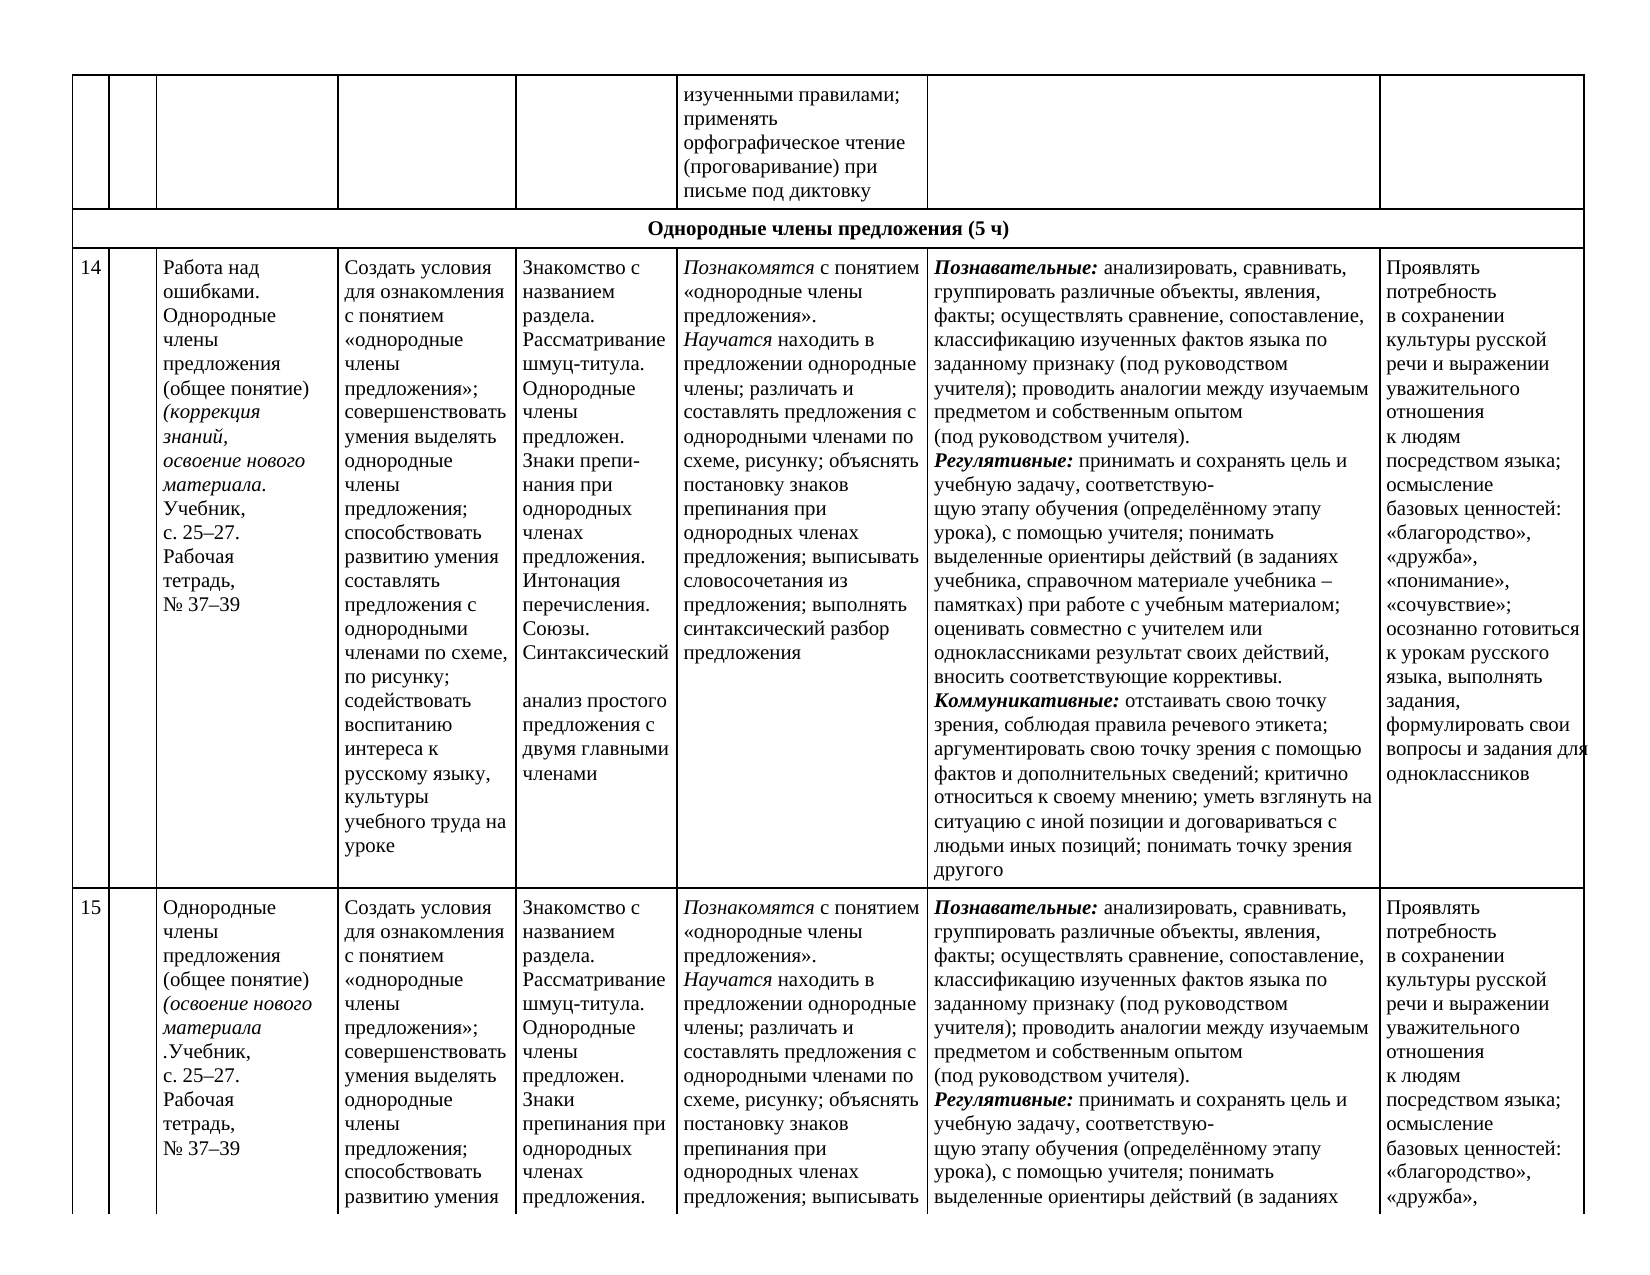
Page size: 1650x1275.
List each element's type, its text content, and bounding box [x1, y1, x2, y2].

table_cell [928, 76, 1379, 208]
table_cell [110, 76, 156, 208]
table_cell 14 [73, 249, 108, 887]
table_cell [678, 76, 927, 208]
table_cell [517, 889, 676, 1214]
table_cell Знакомство с названием раздела. Рассматривание шмуц-титула. Однородные члены предложен. Знаки препи- нания при однородных членах предложения. Интонация перечисления. Союзы. Синтаксический анализ простого предложения с двумя главными членами [517, 249, 676, 887]
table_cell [678, 889, 927, 1214]
table_cell Работа над ошибками. Однородные члены предложения (общее понятие) (коррекция знаний, освоение нового материала. Учебник, с. 25–27. Рабочая тетрадь, № 37–39 [157, 249, 337, 887]
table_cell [339, 889, 515, 1214]
table_cell [110, 889, 156, 1214]
table_cell 13 [73, 76, 108, 208]
table_cell Однородные члены предложения (5 ч) [73, 210, 1583, 247]
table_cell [1381, 76, 1583, 208]
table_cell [339, 76, 515, 208]
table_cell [928, 889, 1379, 1214]
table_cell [157, 76, 337, 208]
table_cell 15 [73, 889, 108, 1214]
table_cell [1381, 889, 1583, 1214]
table_cell [110, 249, 156, 887]
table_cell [157, 889, 337, 1214]
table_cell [517, 76, 676, 208]
